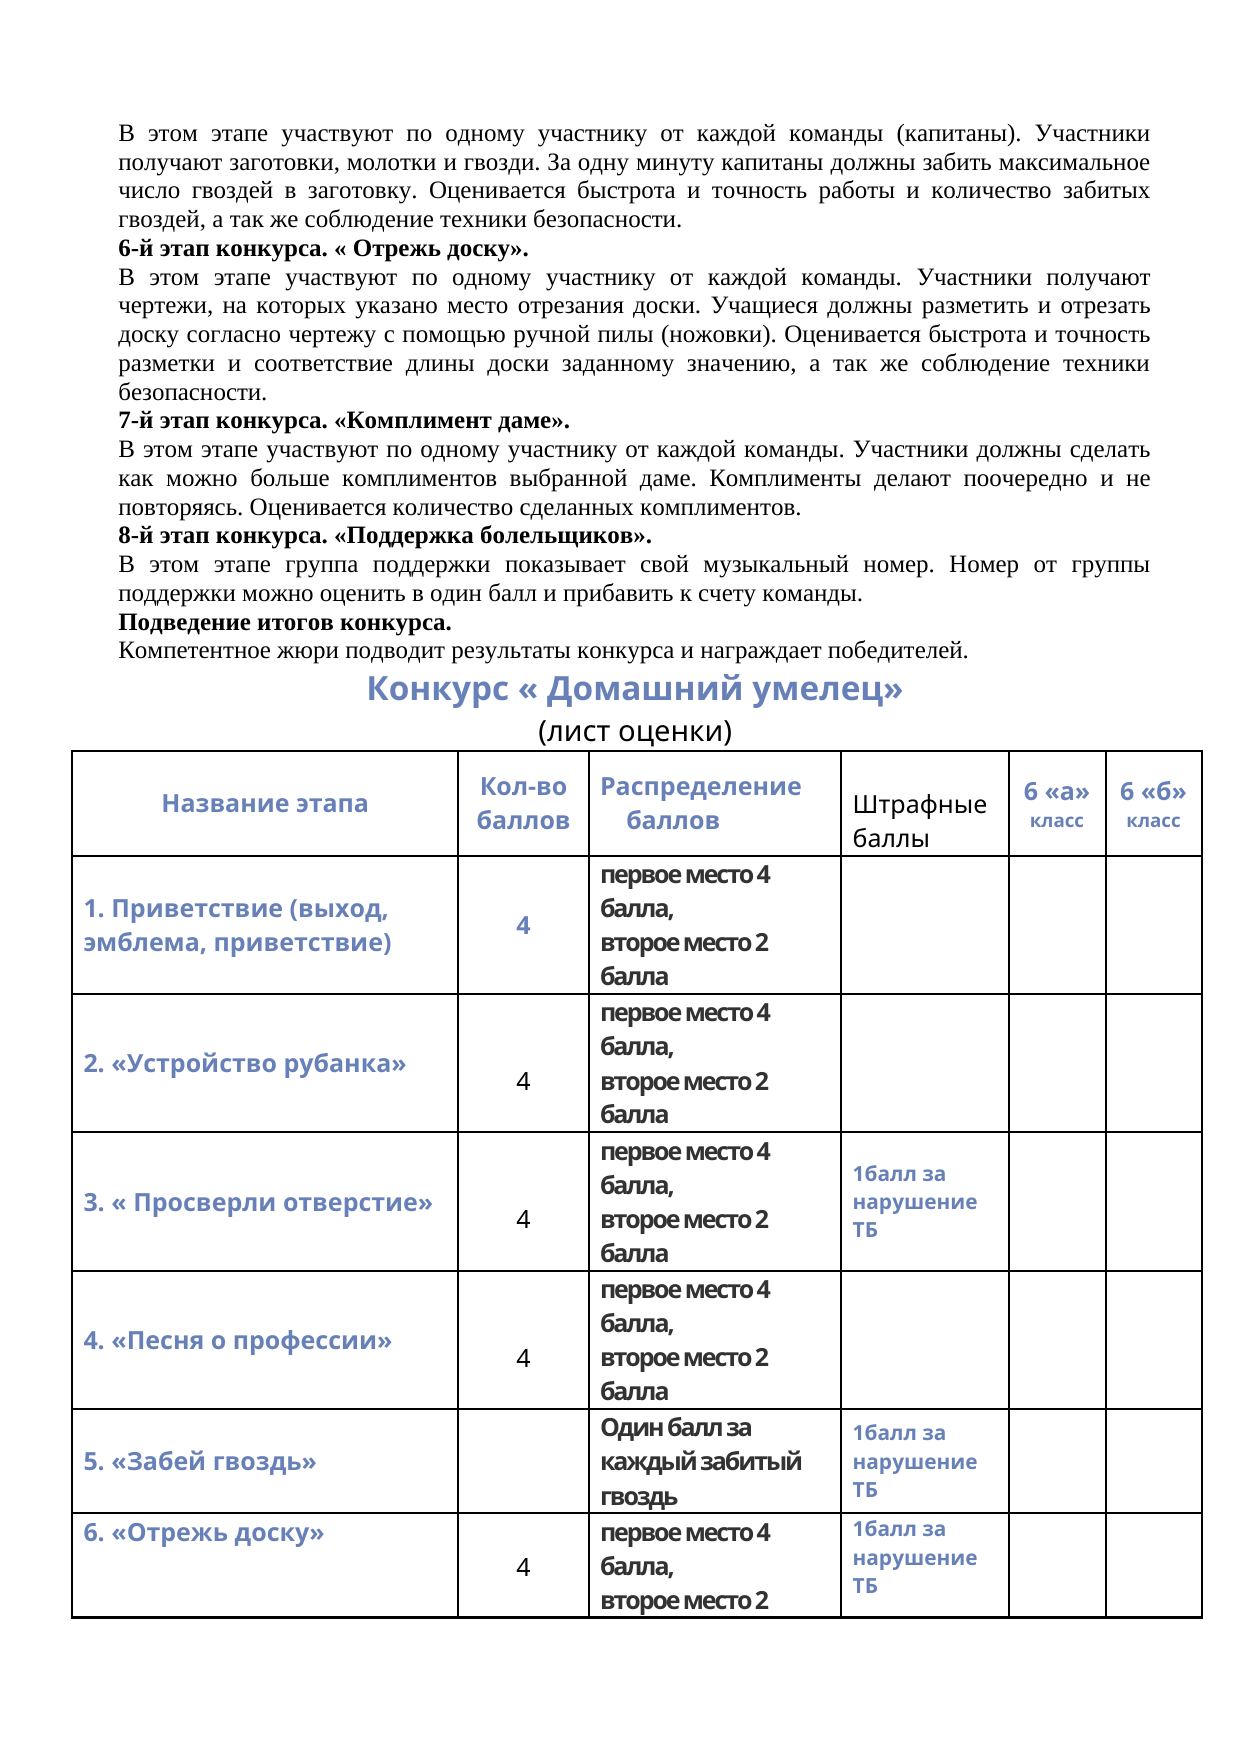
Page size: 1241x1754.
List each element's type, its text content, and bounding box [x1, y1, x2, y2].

table_cell 4 [459, 857, 588, 993]
table_cell [1010, 995, 1105, 1131]
table_cell 4 [459, 1272, 588, 1408]
table_cell [842, 857, 1008, 993]
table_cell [842, 1514, 1008, 1616]
table_cell [1010, 1133, 1105, 1269]
table_cell [1107, 1514, 1201, 1616]
text В этом этапе группа поддержки показывает свой музыкальный номер. Номер от группы поддержки можно оценить в один балл и прибавить к счету команды. [118, 549, 1152, 607]
table_cell первое место 4 балла, второе место 2 балла [590, 1272, 840, 1408]
table_header Штрафные баллы [842, 752, 1008, 854]
table_cell [1010, 857, 1105, 993]
text 6-й этап конкурса. « Отрежь доску». [118, 233, 1152, 262]
table_cell [1107, 995, 1201, 1131]
table_cell 4 [459, 1133, 588, 1269]
table_cell [459, 1410, 588, 1512]
table_cell 6. «Отрежь доску» [73, 1514, 457, 1616]
table_cell [1010, 1410, 1105, 1512]
text В этом этапе участвуют по одному участнику от каждой команды. Участники должны сделать как можно больше комплиментов выбранной даме. Комплименты делают поочередно и не повторяясь. Оценивается количество сделанных комплиментов. [118, 434, 1152, 521]
text Компетентное жюри подводит результаты конкурса и награждает победителей. [118, 636, 1152, 664]
table_header Кол-во баллов [459, 752, 588, 854]
text 7-й этап конкурса. «Комплимент даме». [118, 406, 1152, 434]
table_cell [1107, 1410, 1201, 1512]
table_header 6 «а» класс [1010, 752, 1105, 854]
table_cell первое место 4 балла, второе место 2 балла [590, 1133, 840, 1269]
table_cell [1107, 1133, 1201, 1269]
table_header Распределение баллов [590, 752, 840, 854]
table_header Название этапа [73, 752, 457, 854]
table_cell Один балл за каждый забитый гвоздь [590, 1410, 840, 1512]
text Подведение итогов конкурса. [118, 607, 1152, 636]
table_cell 1балл за нарушение ТБ [842, 1410, 1008, 1512]
table_cell 5. «Забей гвоздь» [73, 1410, 457, 1512]
table_cell [1010, 1272, 1105, 1408]
table_cell первое место 4 балла, второе место 2 балла [590, 857, 840, 993]
text Конкурс « Домашний умелец» [118, 664, 1152, 710]
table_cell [590, 1514, 840, 1616]
table_cell [842, 1272, 1008, 1408]
table_cell 2. «Устройство рубанка» [73, 995, 457, 1131]
table_cell 1балл за нарушение ТБ [842, 1133, 1008, 1269]
text В этом этапе участвуют по одному участнику от каждой команды. Участники получают чертежи, на которых указано место отрезания доски. Учащиеся должны разметить и отрезать доску согласно чертежу с помощью ручной пилы (ножовки). Оценивается быстрота и точность разметки и соответствие длины доски заданному значению, а так же соблюдение техники безопасности. [118, 262, 1152, 406]
table_cell [1107, 857, 1201, 993]
text 8-й этап конкурса. «Поддержка болельщиков». [118, 521, 1152, 549]
table_cell 4 [459, 995, 588, 1131]
text В этом этапе участвуют по одному участнику от каждой команды (капитаны). Участники получают заготовки, молотки и гвозди. За одну минуту капитаны должны забить максимальное число гвоздей в заготовку. Оценивается быстрота и точность работы и количество забитых гвоздей, а так же соблюдение техники безопасности. [118, 118, 1152, 233]
table_cell 4 [459, 1514, 588, 1616]
table_cell [1010, 1514, 1105, 1616]
table_cell 3. « Просверли отверстие» [73, 1133, 457, 1269]
text (лист оценки) [118, 710, 1152, 749]
table_header 6 «б» класс [1107, 752, 1201, 854]
table_cell [1107, 1272, 1201, 1408]
table_cell первое место 4 балла, второе место 2 балла [590, 995, 840, 1131]
table_cell [842, 995, 1008, 1131]
table_cell 1. Приветствие (выход, эмблема, приветствие) [73, 857, 457, 993]
table_cell 4. «Песня о профессии» [73, 1272, 457, 1408]
